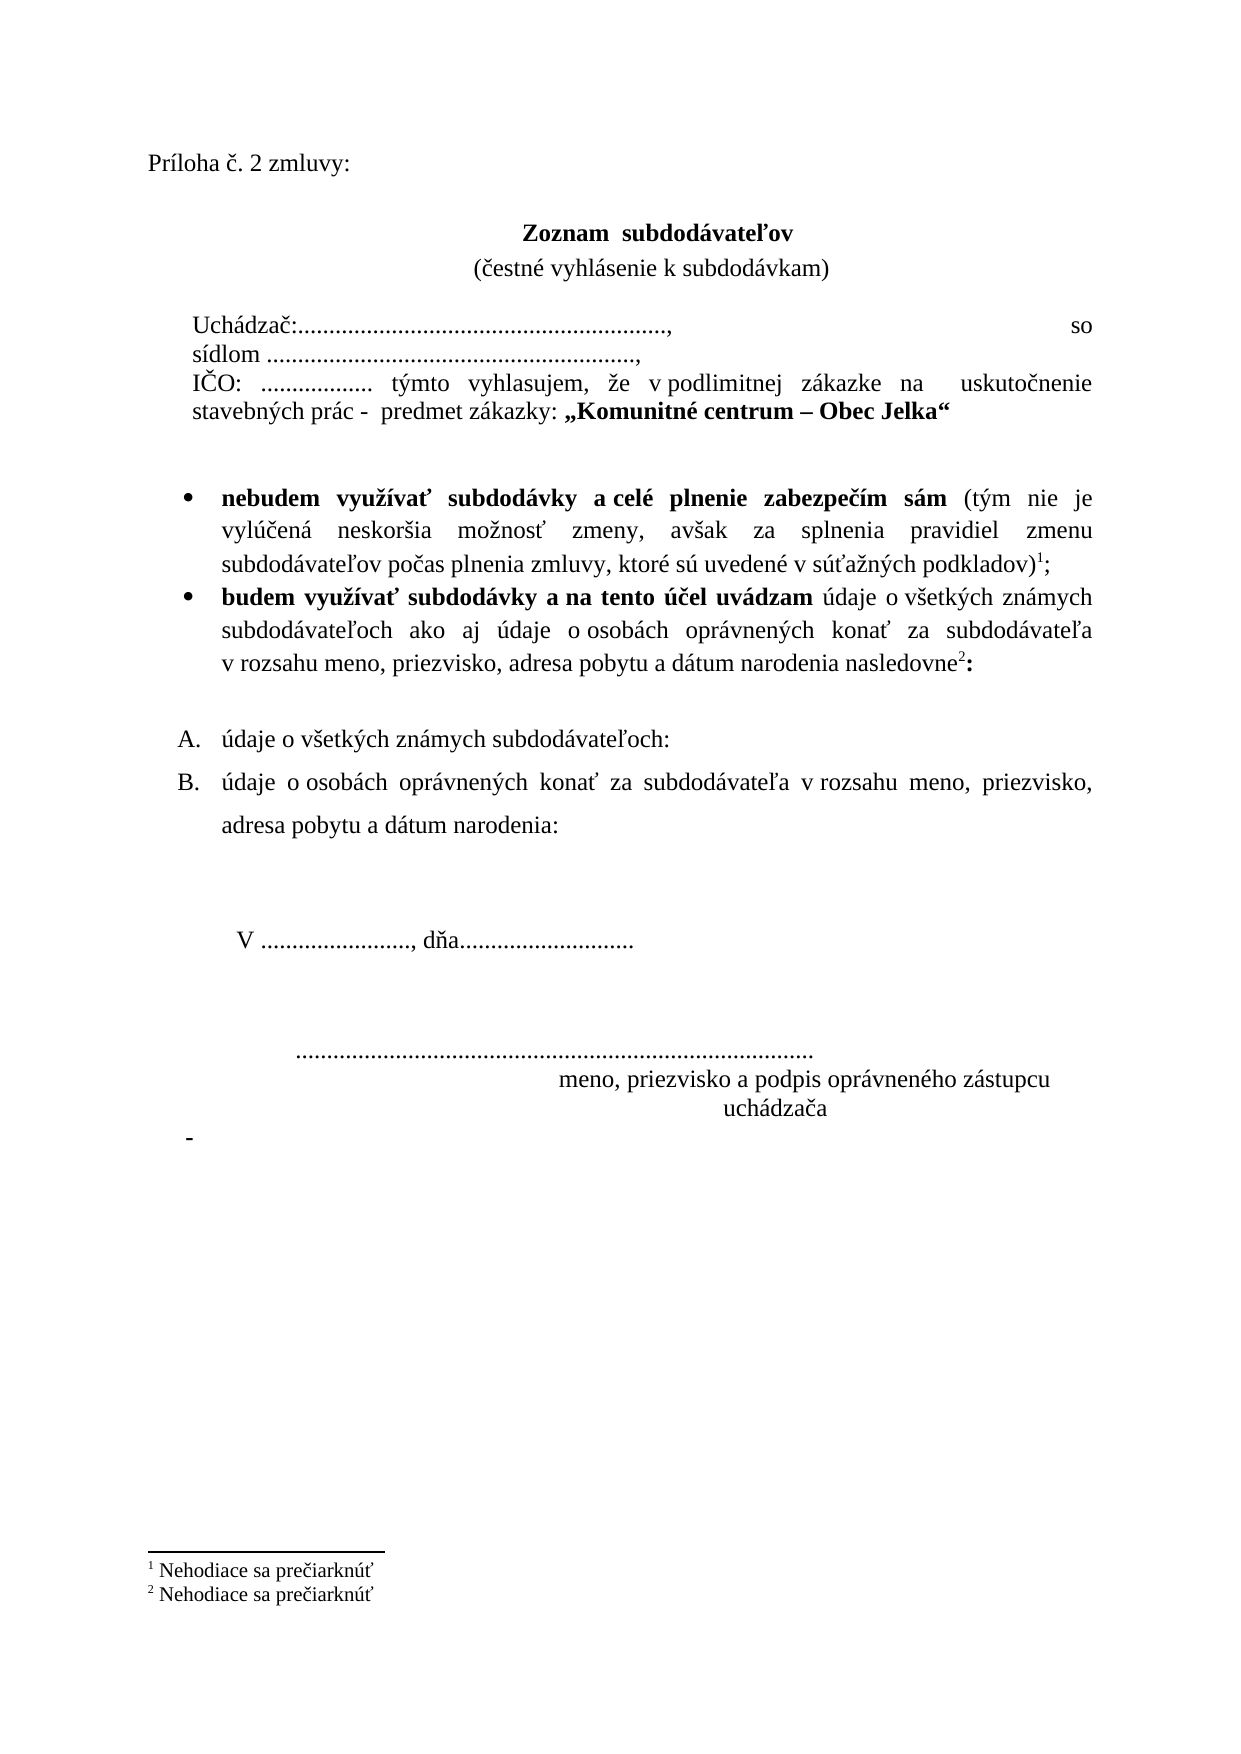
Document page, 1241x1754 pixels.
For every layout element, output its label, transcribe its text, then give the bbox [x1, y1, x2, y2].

text V ........................, dňa............................ [236, 925, 1093, 954]
subtitle Príloha č. 2 zmluvy: [148, 148, 1093, 176]
text (čestné vyhlásenie k subdodávkam) [148, 253, 1093, 281]
list údaje o všetkých známych subdodávateľoch: [177, 724, 1093, 753]
subtitle Zoznam subdodávateľov [223, 218, 1093, 246]
text meno, priezvisko a podpis oprávneného zástupcu uchádzača [457, 1064, 1093, 1122]
text Uchádzač:..........................................................., so sídlom ..........................................................., [192, 310, 1093, 368]
text IČO: .................. týmto vyhlasujem, že v podlimitnej zákazke na uskutočnenie stavebných prác - predmet zákazky: „Komunitné centrum – Obec Jelka“ [192, 368, 1093, 425]
list budem využívať subdodávky a na tento účel uvádzam údaje o všetkých známych subdodávateľoch ako aj údaje o osobách oprávnených konať za subdodávateľa v rozsahu meno, priezvisko, adresa pobytu a dátum narodenia nasledovne: [184, 582, 1093, 676]
list nebudem využívať subdodávky a celé plnenie zabezpečím sám (tým nie je vylúčená neskoršia možnosť zmeny, avšak za splnenia pravidiel zmenu subdodávateľov počas plnenia zmluvy, ktoré sú uvedené v súťažných podkladov); [184, 483, 1093, 577]
list údaje o osobách oprávnených konať za subdodávateľa v rozsahu meno, priezvisko, adresa pobytu a dátum narodenia: [177, 767, 1093, 839]
text ................................................................................... [236, 1011, 1093, 1064]
